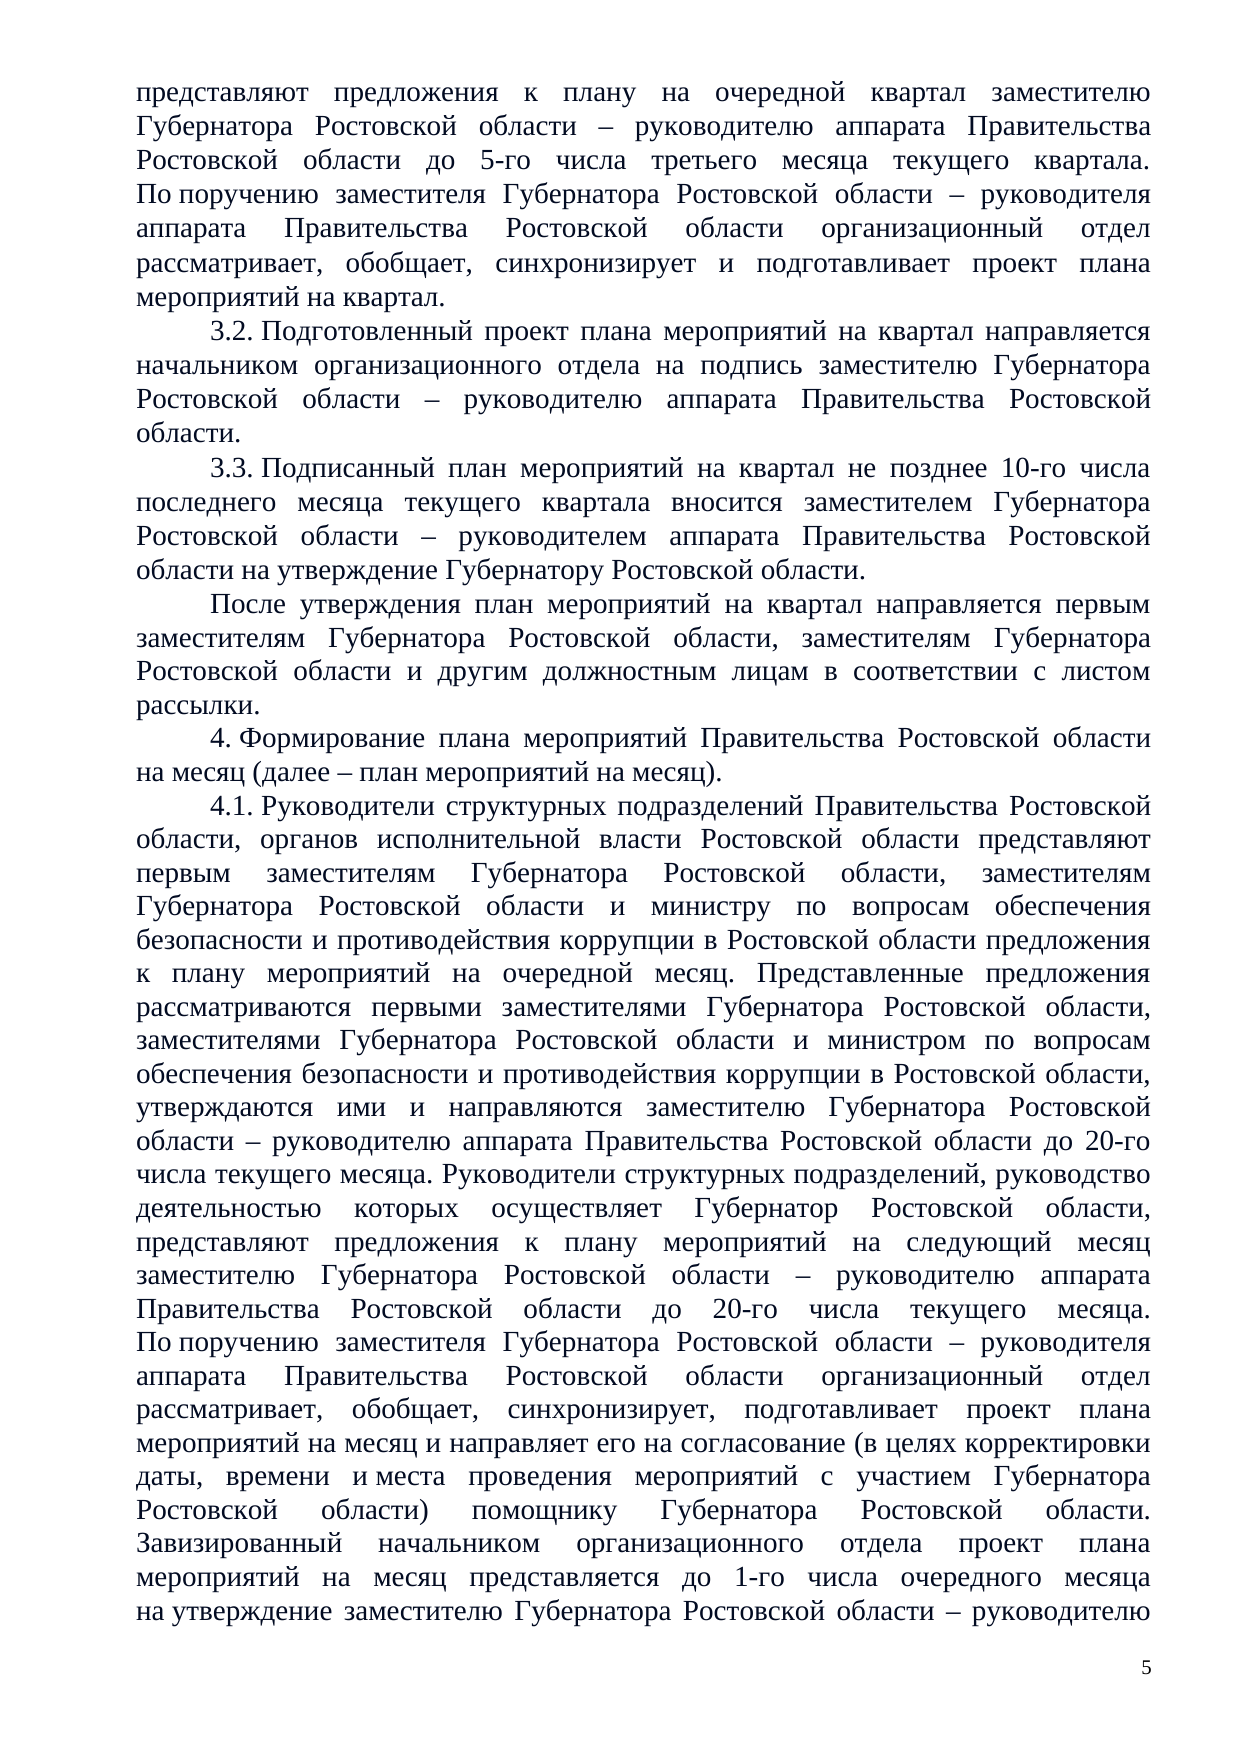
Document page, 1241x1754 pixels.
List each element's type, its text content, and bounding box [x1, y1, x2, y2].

text 4. Формирование плана мероприятий Правительства Ростовской области на месяц (далее – план мероприятий на месяц). [136, 721, 1152, 788]
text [136, 74, 1152, 312]
text 3.3. Подписанный план мероприятий на квартал не позднее 10-го числа последнего месяца текущего квартала вносится заместителем Губернатора Ростовской области – руководителем аппарата Правительства Ростовской области на утверждение Губернатору Ростовской области. [136, 450, 1152, 586]
text После утверждения план мероприятий на квартал направляется первым заместителям Губернатора Ростовской области, заместителям Губернатора Ростовской области и другим должностным лицам в соответствии с листом рассылки. [136, 586, 1152, 721]
text 3.2. Подготовленный проект плана мероприятий на квартал направляется начальником организационного отдела на подпись заместителю Губернатора Ростовской области – руководителю аппарата Правительства Ростовской области. [136, 313, 1152, 449]
